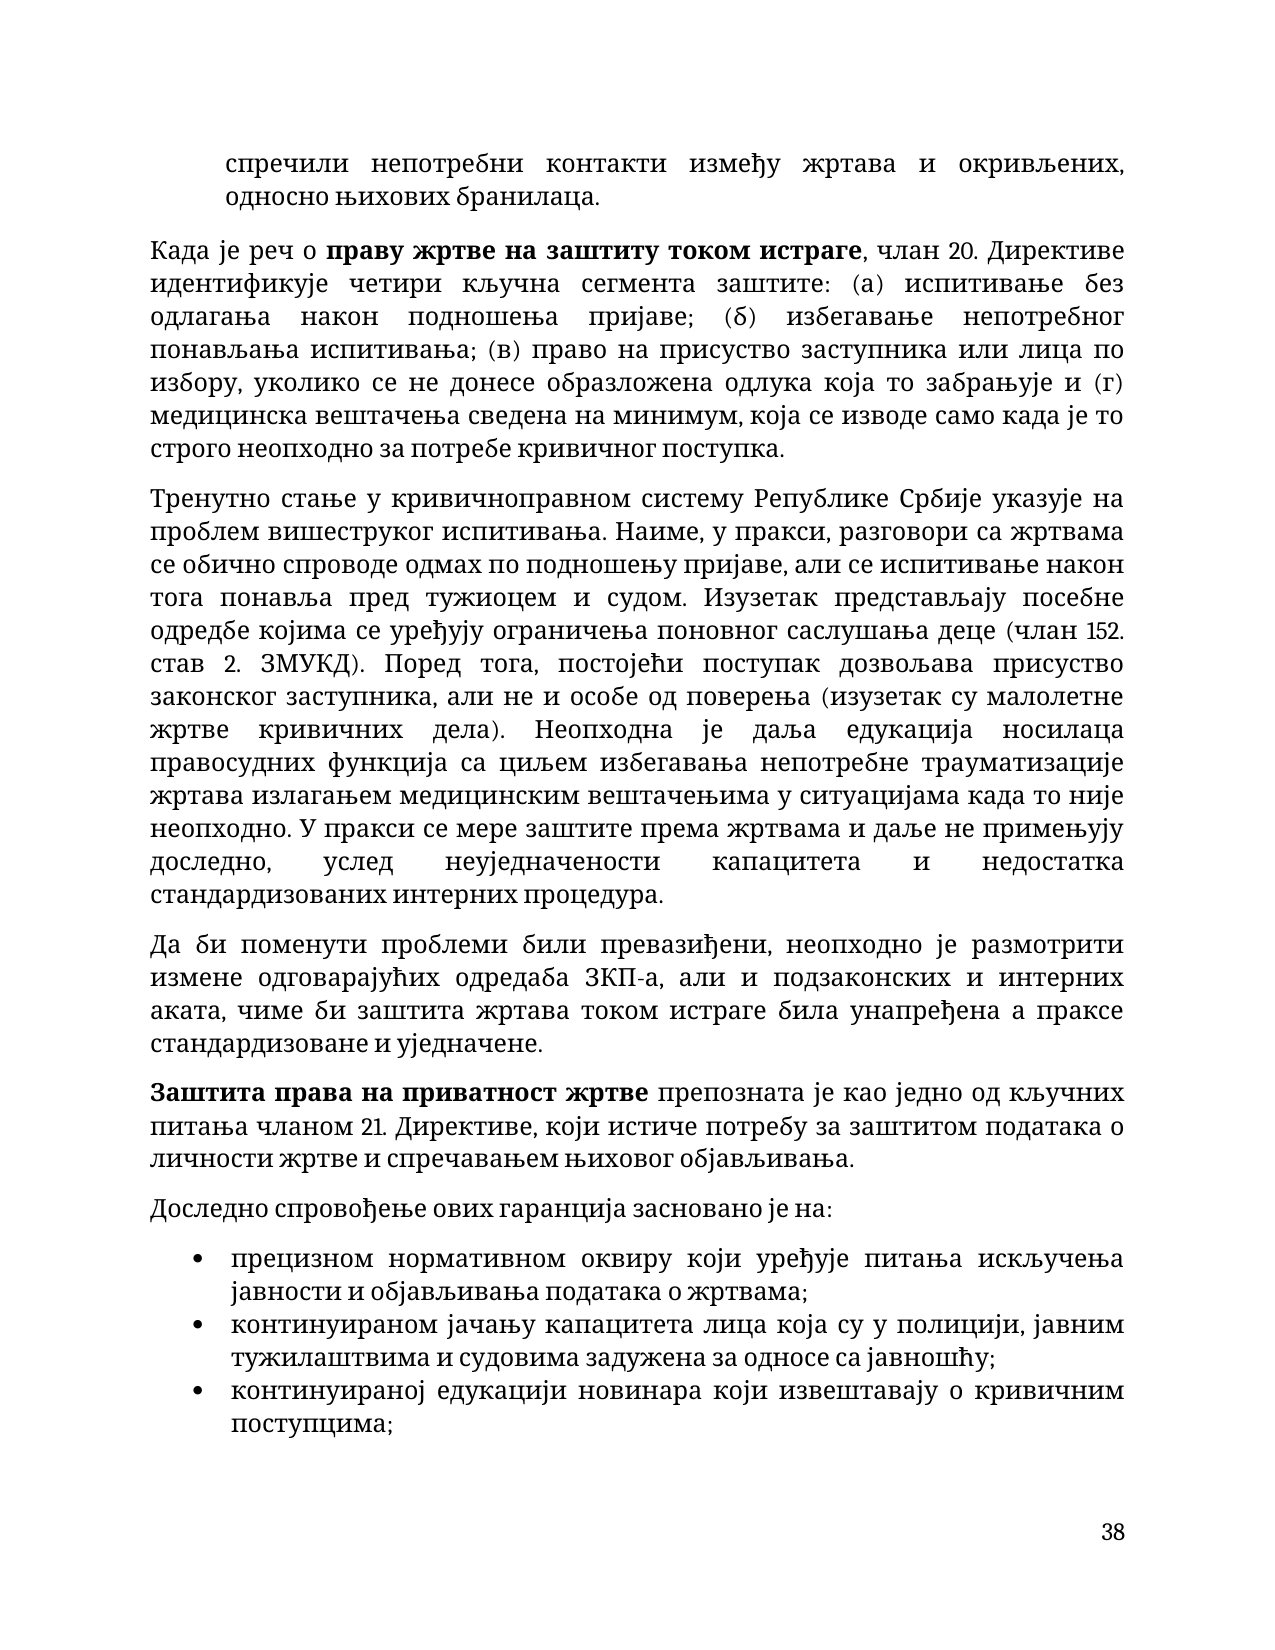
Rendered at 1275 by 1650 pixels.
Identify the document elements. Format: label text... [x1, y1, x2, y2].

text Доследно спровођење ових гаранција засновано је на: [150, 1195, 1125, 1224]
text Када је реч о праву жртве на заштиту током истраге, члан 20. Директиве идентификује четири кључна сегмента заштите: (а) испитивање без одлагања након подношења пријаве; (б) избегавање непотребног понављања испитивања; (в) право на присуство заступника или лица по избору, уколико се не донесе образложена одлука која то забрањује и (г) медицинска вештачења сведена на минимум, која се изводе само када је то строго неопходно за потребе кривичног поступка. [150, 237, 1125, 464]
text Заштита права на приватност жртве препозната је као једно од кључних питања чланом 21. Директиве, који истиче потребу за заштитом података о личности жртве и спречавањем њиховог објављивања. [150, 1079, 1125, 1174]
text Тренутно стање у кривичноправном систему Републике Србије указује на проблем вишеструког испитивања. Наиме, у пракси, разговори са жртвама се обично спроводе одмах по подношењу пријаве, али се испитивање након тога понавља пред тужиоцем и судом. Изузетак представљају посебне одредбе којима се уређују ограничења поновног саслушања деце (члан 152. став 2. ЗМУКД). Поред тога, постојећи поступак дозвољава присуство законског заступника, али не и особе од поверења (изузетак су малолетне жртве кривичних дела). Неопходна је даља едукација носилаца правосудних функција са циљем избегавања непотребне трауматизације жртава излагањем медицинским вештачењима у ситуацијама када то није неопходно. У пракси се мере заштите према жртвама и даље не примењују доследно, услед неуједначености капацитета и недостатка стандардизованих интерних процедура. [150, 485, 1125, 910]
list континуираном јачању капацитета лица која су у полицији, јавним тужилаштвима и судовима задужена за односе са јавношћу; [193, 1311, 1125, 1373]
text Да би поменути проблеми били превазиђени, неопходно је размотрити измене одговарајућих одредаба ЗКП-а, али и подзаконских и интерних аката, чиме би заштита жртава током истраге била унапређена а праксе стандардизоване и уједначене. [150, 931, 1125, 1058]
list прецизном нормативном оквиру који уређује питања искључења јавности и објављивања података о жртвама; [193, 1245, 1125, 1307]
list континуираној едукацији новинара који извештавају о кривичним поступцима; [193, 1377, 1125, 1439]
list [187, 150, 1125, 212]
